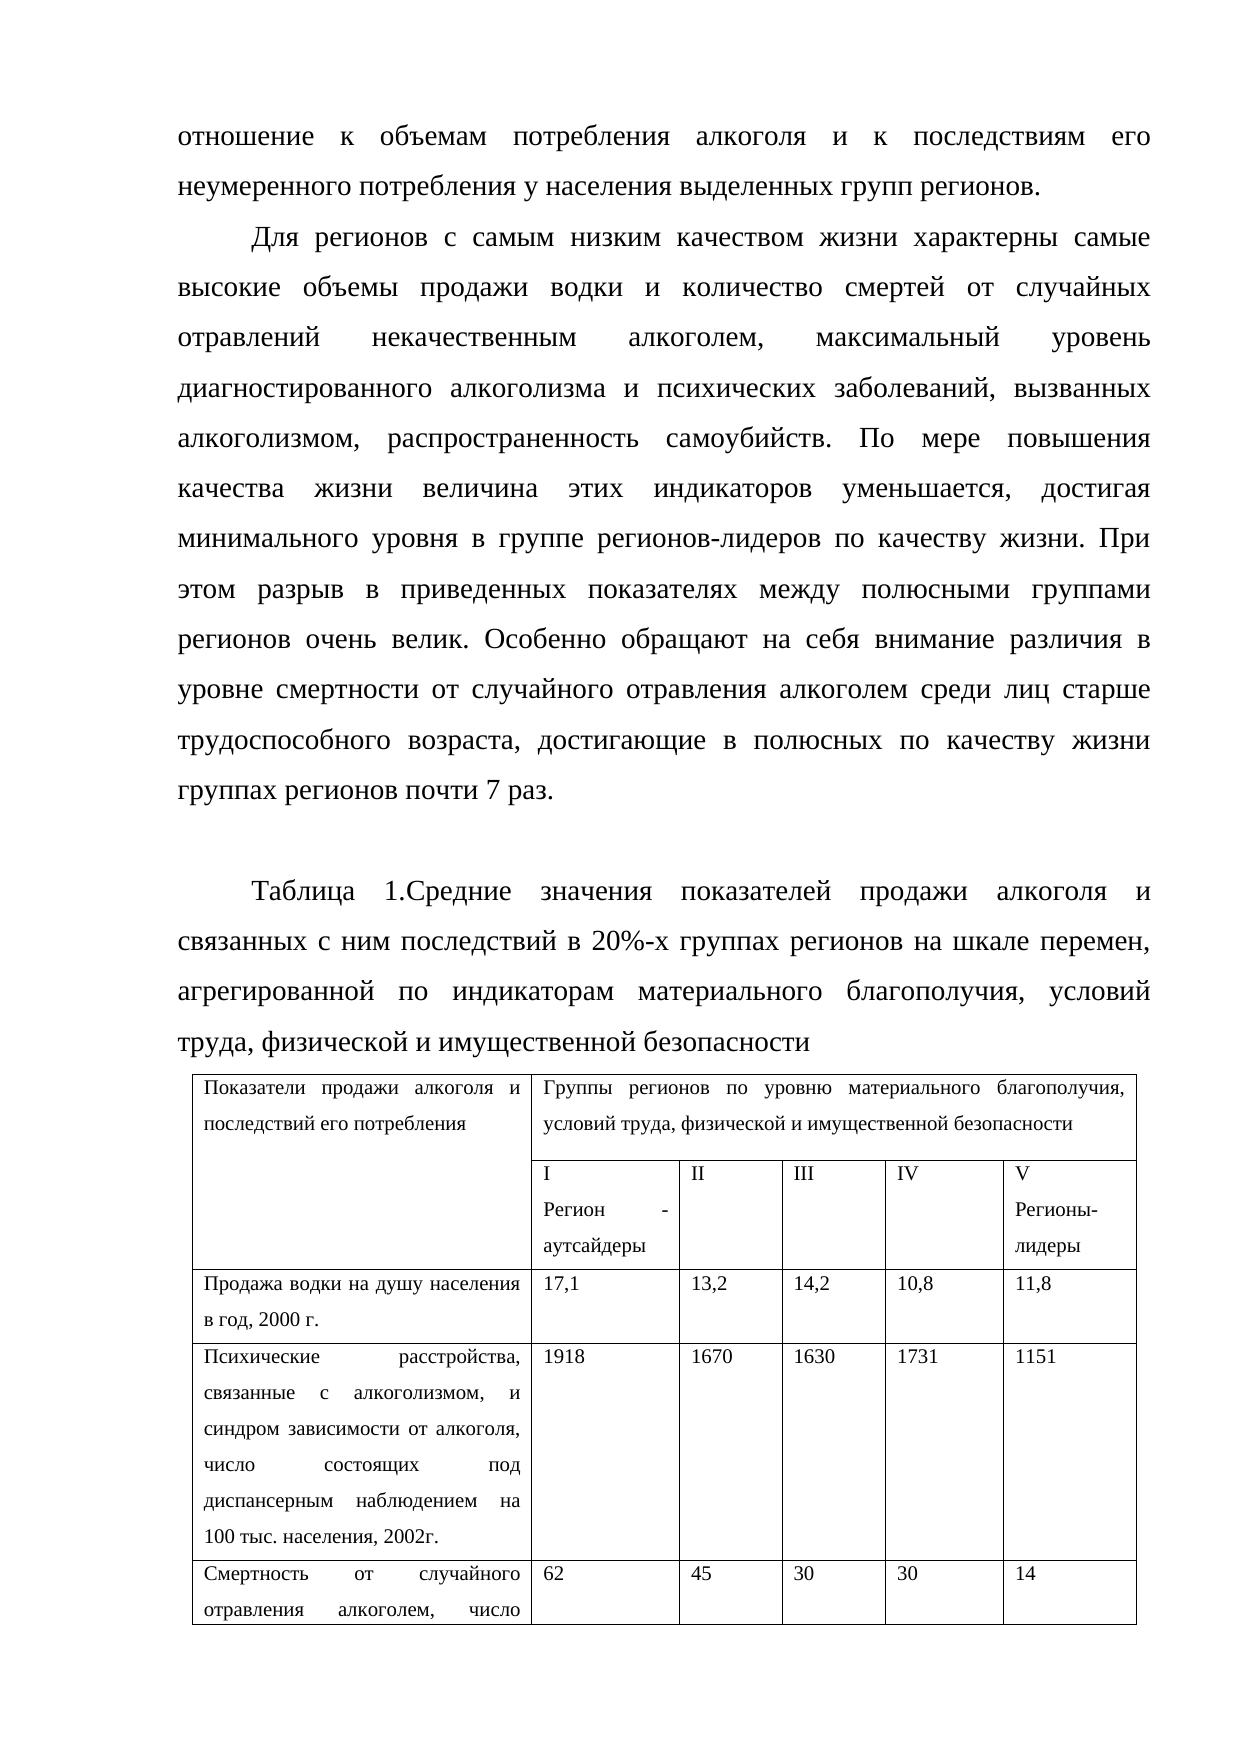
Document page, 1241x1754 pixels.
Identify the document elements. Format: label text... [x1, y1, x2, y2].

table_cell 10,8 [886, 1270, 1003, 1342]
table_cell 11,8 [1004, 1270, 1136, 1342]
table_header Показатели продажи алкоголя и последствий его потребления [193, 1075, 531, 1269]
table_cell Психические расстройства, связанные с алкоголизмом, и синдром зависимости от алкоголя, число состоящих под диспансерным наблюдением на 100 тыс. населения, 2002г. [193, 1344, 531, 1560]
table_cell 1670 [680, 1344, 782, 1560]
table_header Группы регионов по уровню материального благополучия, условий труда, физической и имущественной безопасности [532, 1075, 1136, 1160]
table_cell I Регион - аутсайдеры [532, 1161, 679, 1269]
table_cell Продажа водки на душу населения в год, 2000 г. [193, 1270, 531, 1342]
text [177, 118, 1152, 202]
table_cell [193, 1561, 531, 1624]
table_cell II [680, 1161, 782, 1269]
table_cell III [783, 1161, 885, 1269]
text Для регионов с самым низким качеством жизни характерны самые высокие объемы продажи водки и количество смертей от случайных отравлений некачественным алкоголем, максимальный уровень диагностированного алкоголизма и психических заболеваний, вызванных алкоголизмом, распространенность самоубийств. По мере повышения качества жизни величина этих индикаторов уменьшается, достигая минимального уровня в группе регионов-лидеров по качеству жизни. При этом разрыв в приведенных показателях между полюсными группами регионов очень велик. Особенно обращают на себя внимание различия в уровне смертности от случайного отравления алкоголем среди лиц старше трудоспособного возраста, достигающие в полюсных по качеству жизни группах регионов почти 7 раз. [177, 219, 1152, 806]
table_cell 13,2 [680, 1270, 782, 1342]
table_cell 30 [783, 1561, 885, 1624]
table_cell 1151 [1004, 1344, 1136, 1560]
table_cell 30 [886, 1561, 1003, 1624]
table_cell 45 [680, 1561, 782, 1624]
table_cell V Регионы-лидеры [1004, 1161, 1136, 1269]
table_cell 14 [1004, 1561, 1136, 1624]
table_cell 62 [532, 1561, 679, 1624]
text Таблица 1.Средние значения показателей продажи алкоголя и связанных с ним последствий в 20%-х группах регионов на шкале перемен, агрегированной по индикаторам материального благополучия, условий труда, физической и имущественной безопасности [177, 873, 1152, 1057]
table_cell 1731 [886, 1344, 1003, 1560]
table_cell 17,1 [532, 1270, 679, 1342]
table_cell 14,2 [783, 1270, 885, 1342]
table_cell IV [886, 1161, 1003, 1269]
table_cell 1918 [532, 1344, 679, 1560]
table_cell 1630 [783, 1344, 885, 1560]
